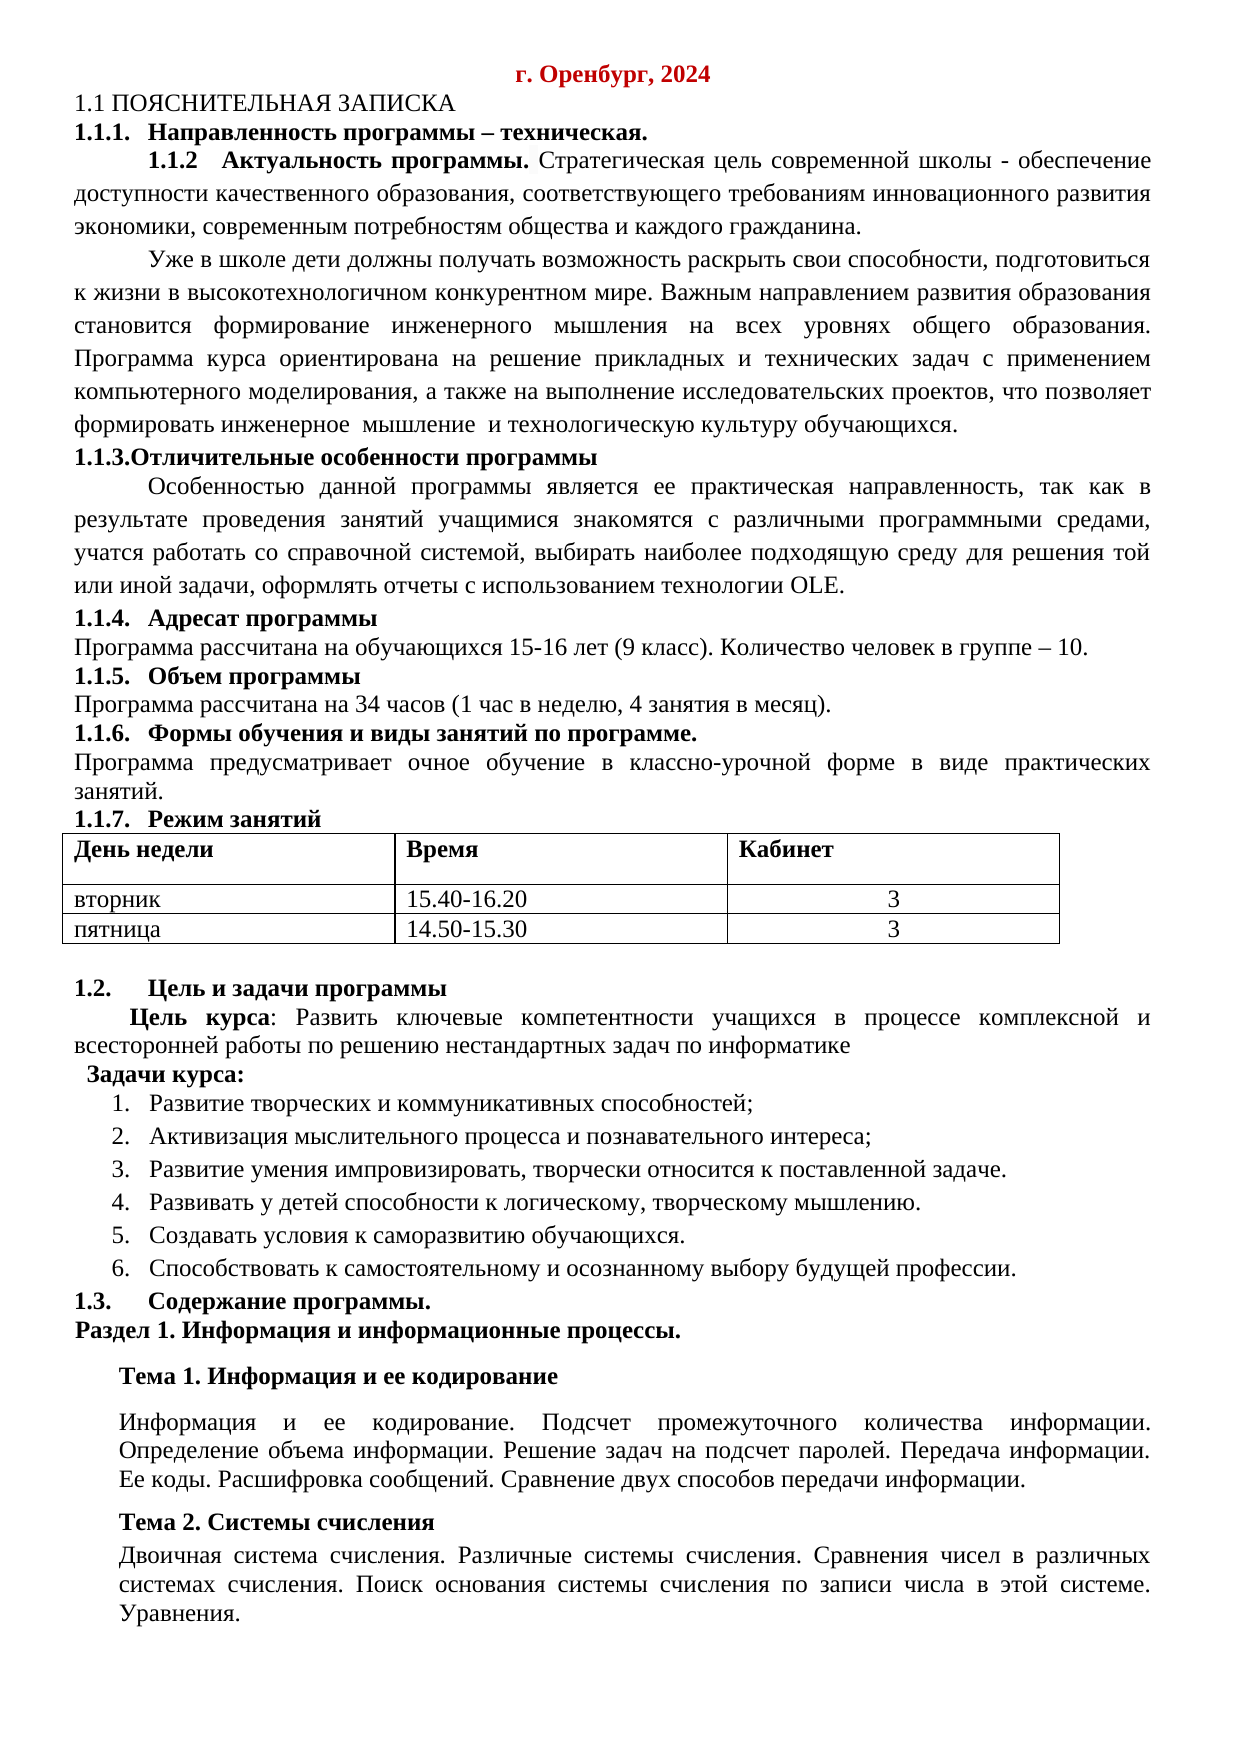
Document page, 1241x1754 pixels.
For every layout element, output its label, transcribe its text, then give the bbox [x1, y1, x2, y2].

text Тема 2. Системы счисления [118, 1507, 1152, 1536]
table_cell 15.40-16.20 [396, 885, 727, 913]
text г. Оренбург, 2024 [74, 59, 1152, 88]
table_cell вторник [63, 885, 394, 913]
list Направленность программы – техническая. [74, 117, 1152, 145]
text 1.3. Содержание программы. [74, 1286, 1152, 1315]
text Информация и ее кодирование. Подсчет промежуточного количества информации. Определение объема информации. Решение задач на подсчет паролей. Передача информации. Ее коды. Расшифровка сообщений. Сравнение двух способов передачи информации. [118, 1407, 1152, 1493]
text Особенностью данной программы является ее практическая направленность, так как в результате проведения занятий учащимися знакомятся с различными программными средами, учатся работать со справочной системой, выбирать наиболее подходящую среду для решения той или иной задачи, оформлять отчеты с использованием технологии OLE. [74, 471, 1152, 599]
table_header Время [396, 834, 727, 883]
table_header День недели [63, 834, 394, 883]
text Цель курса: Развить ключевые компетентности учащихся в процессе комплексной и всесторонней работы по решению нестандартных задач по информатике [74, 1002, 1152, 1059]
text Тема 1. Информация и ее кодирование [118, 1361, 1152, 1390]
text 1.1.6. Формы обучения и виды занятий по программе. [74, 718, 1152, 747]
list Создавать условия к саморазвитию обучающихся. [111, 1220, 1152, 1249]
text Двоичная система счисления. Различные системы счисления. Сравнения чисел в различных системах счисления. Поиск основания системы счисления по записи числа в этой системе. Уравнения. [118, 1541, 1152, 1627]
text 1.1.3.Отличительные особенности программы [74, 442, 1152, 471]
table_cell пятница [63, 914, 394, 943]
table_header Кабинет [728, 834, 1059, 883]
text 1.1.2 Актуальность программы. Стратегическая цель современной школы - обеспечение доступности качественного образования, соответствующего требованиям инновационного развития экономики, современным потребностям общества и каждого гражданина. [74, 145, 1152, 240]
text 1.1.7. Режим занятий [74, 804, 1152, 833]
text Раздел 1. Информация и информационные процессы. [75, 1315, 1152, 1343]
text Программа рассчитана на обучающихся 15-16 лет (9 класс). Количество человек в группе – 10. [74, 632, 1152, 661]
text 1.1.4. Адресат программы [74, 603, 1152, 632]
table_cell 3 [728, 914, 1059, 943]
list Способствовать к самостоятельному и осознанному выбору будущей профессии. [111, 1253, 1152, 1282]
text Программа предусматривает очное обучение в классно-урочной форме в виде практических занятий. [74, 747, 1152, 804]
text Программа рассчитана на 34 часов (1 час в неделю, 4 занятия в месяц). [74, 689, 1152, 718]
text Задачи курса: [74, 1059, 1152, 1088]
table_cell 3 [728, 885, 1059, 913]
text Уже в школе дети должны получать возможность раскрыть свои способности, подготовиться к жизни в высокотехнологичном конкурентном мире. Важным направлением развития образования становится формирование инженерного мышления на всех уровнях общего образования. Программа курса ориентирована на решение прикладных и технических задач с применением компьютерного моделирования, а также на выполнение исследовательских проектов, что позволяет формировать инженерное мышление и технологическую культуру обучающихся. [74, 244, 1152, 438]
text 1.1.5. Объем программы [74, 661, 1152, 689]
text 1.1 ПОЯСНИТЕЛЬНАЯ ЗАПИСКА [74, 88, 1152, 117]
list Развивать у детей способности к логическому, творческому мышлению. [111, 1187, 1152, 1216]
list Развитие умения импровизировать, творчески относится к поставленной задаче. [111, 1154, 1152, 1183]
text 1.2. Цель и задачи программы [74, 973, 1152, 1002]
list Активизация мыслительного процесса и познавательного интереса; [111, 1121, 1152, 1149]
list Развитие творческих и коммуникативных способностей; [111, 1088, 1152, 1117]
table_cell 14.50-15.30 [396, 914, 727, 943]
